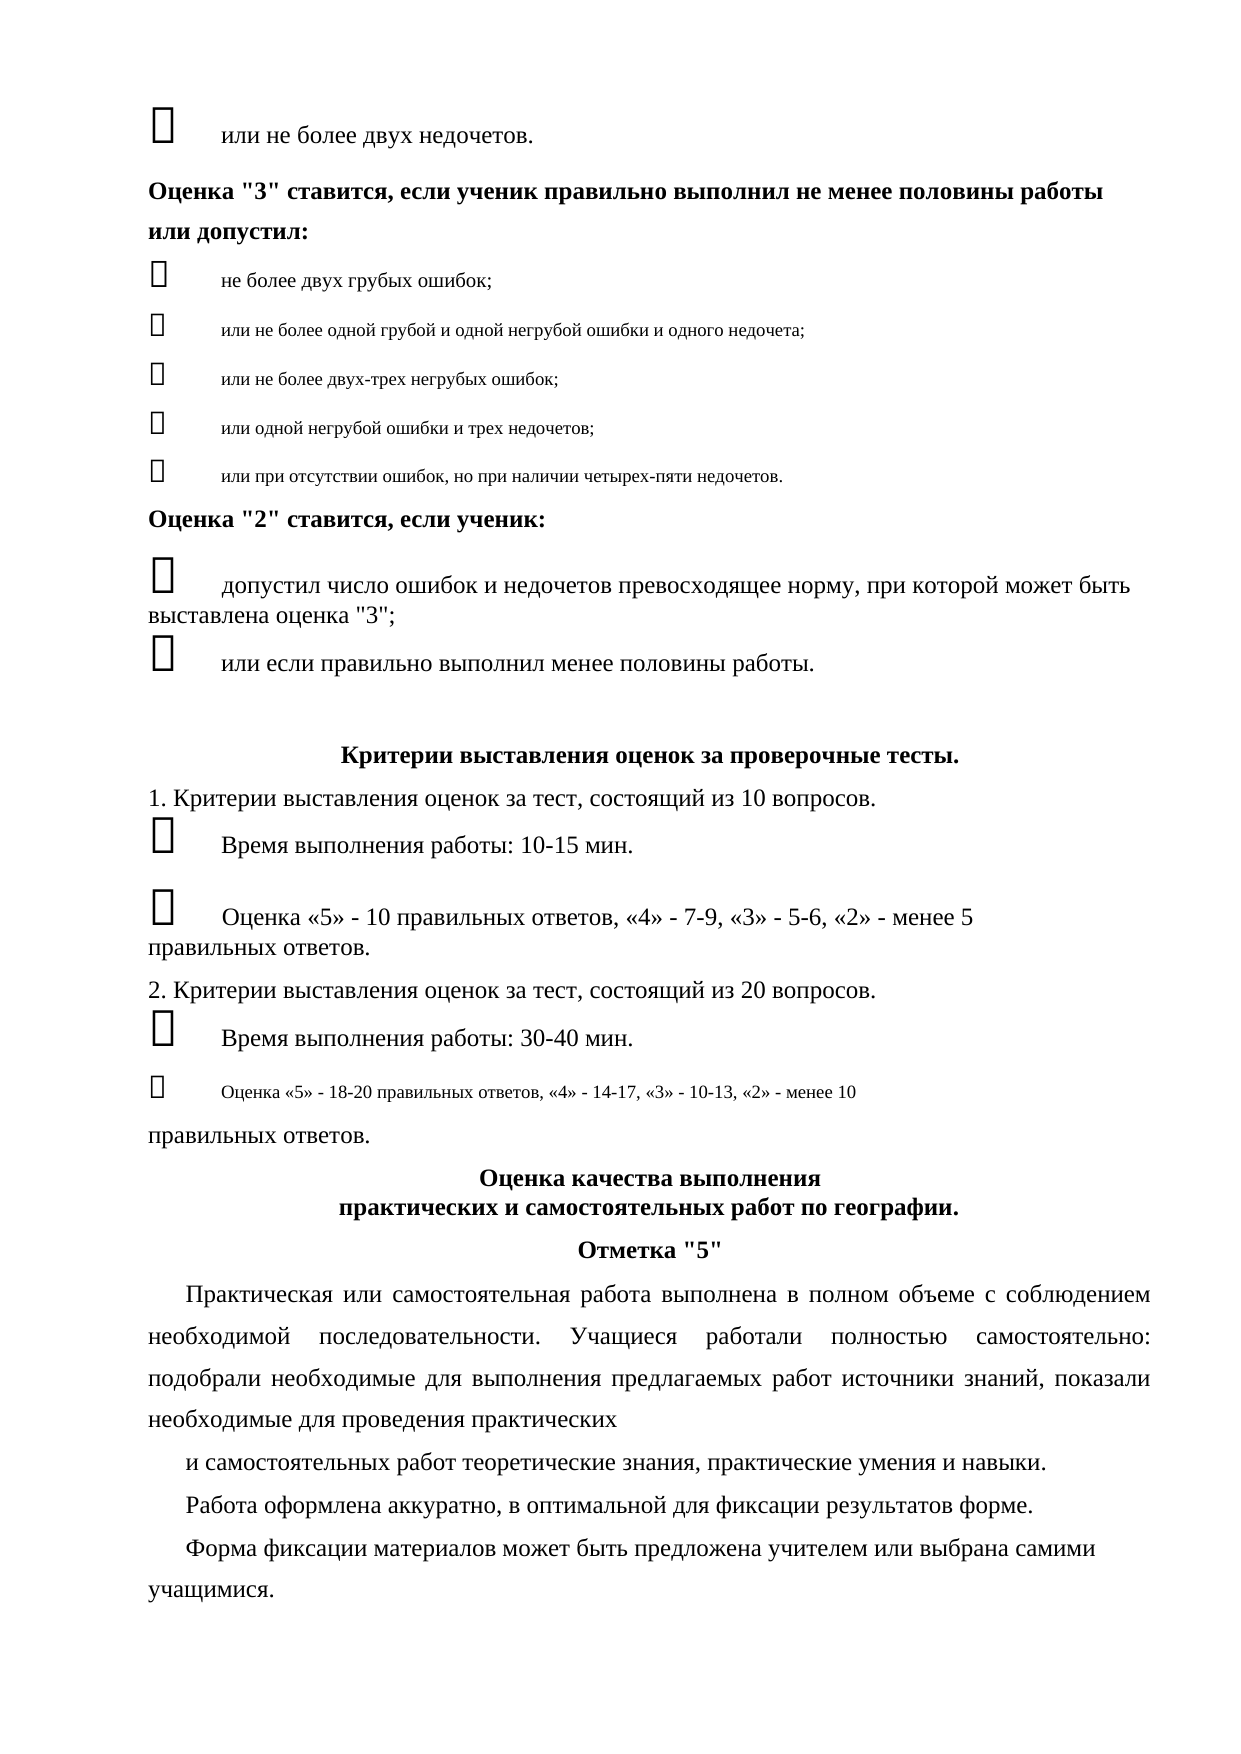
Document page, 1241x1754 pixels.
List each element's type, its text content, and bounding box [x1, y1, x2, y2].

list или если правильно выполнил менее половины работы. [148, 629, 1152, 682]
text правильных ответов. [148, 1120, 1152, 1148]
list Время выполнения работы: 10-15 мин. [148, 811, 1152, 864]
text Практическая или самостоятельная работа выполнена в полном объеме с соблюдением необходимой последовательности. Учащиеся работали полностью самостоятельно: подобрали необходимые для выполнения предлагаемых работ источники знаний, показали необходимые для проведения практических [148, 1279, 1152, 1433]
text практических и самостоятельных работ по географии. [148, 1192, 1150, 1221]
text Критерии выставления оценок за проверочные тесты. [148, 740, 1152, 769]
list Время выполнения работы: 30-40 мин. [148, 1004, 1152, 1057]
text Работа оформлена аккуратно, в оптимальной для фиксации результатов форме. [185, 1490, 1152, 1518]
list допустил число ошибок и недочетов превосходящее норму, при которой может быть выставлена оценка "3"; [148, 548, 1150, 629]
list Оценка «5» - 18-20 правильных ответов, «4» - 14-17, «3» - 10-13, «2» - менее 10 [148, 1073, 1152, 1105]
list или не более двух недочетов. [148, 90, 1152, 158]
text 2. Критерии выставления оценок за тест, состоящий из 20 вопросов. [148, 975, 1152, 1004]
list Оценка «5» - 10 правильных ответов, «4» - 7-9, «3» - 5-6, «2» - менее 5 правильных ответов. [148, 881, 1108, 961]
text и самостоятельных работ теоретические знания, практические умения и навыки. [185, 1447, 1152, 1476]
text Форма фиксации материалов может быть предложена учителем или выбрана самими учащимися. [148, 1533, 1150, 1603]
list Критерии выставления оценок за тест, состоящий из 10 вопросов. [148, 783, 1152, 811]
text Оценка "3" ставится, если ученик правильно выполнил не менее половины работы или допустил: [148, 176, 1152, 245]
text Отметка "5" [148, 1235, 1152, 1264]
list не более двух грубых ошибок; [148, 257, 1152, 295]
list или не более двух-трех негрубых ошибок; [148, 360, 1152, 392]
text Оценка "2" ставится, если ученик: [148, 504, 1152, 533]
list или при отсутствии ошибок, но при наличии четырех-пяти недочетов. [148, 457, 1152, 489]
text Оценка качества выполнения [148, 1163, 1152, 1192]
list или одной негрубой ошибки и трех недочетов; [148, 409, 1152, 441]
list или не более одной грубой и одной негрубой ошибки и одного недочета; [148, 311, 1152, 343]
